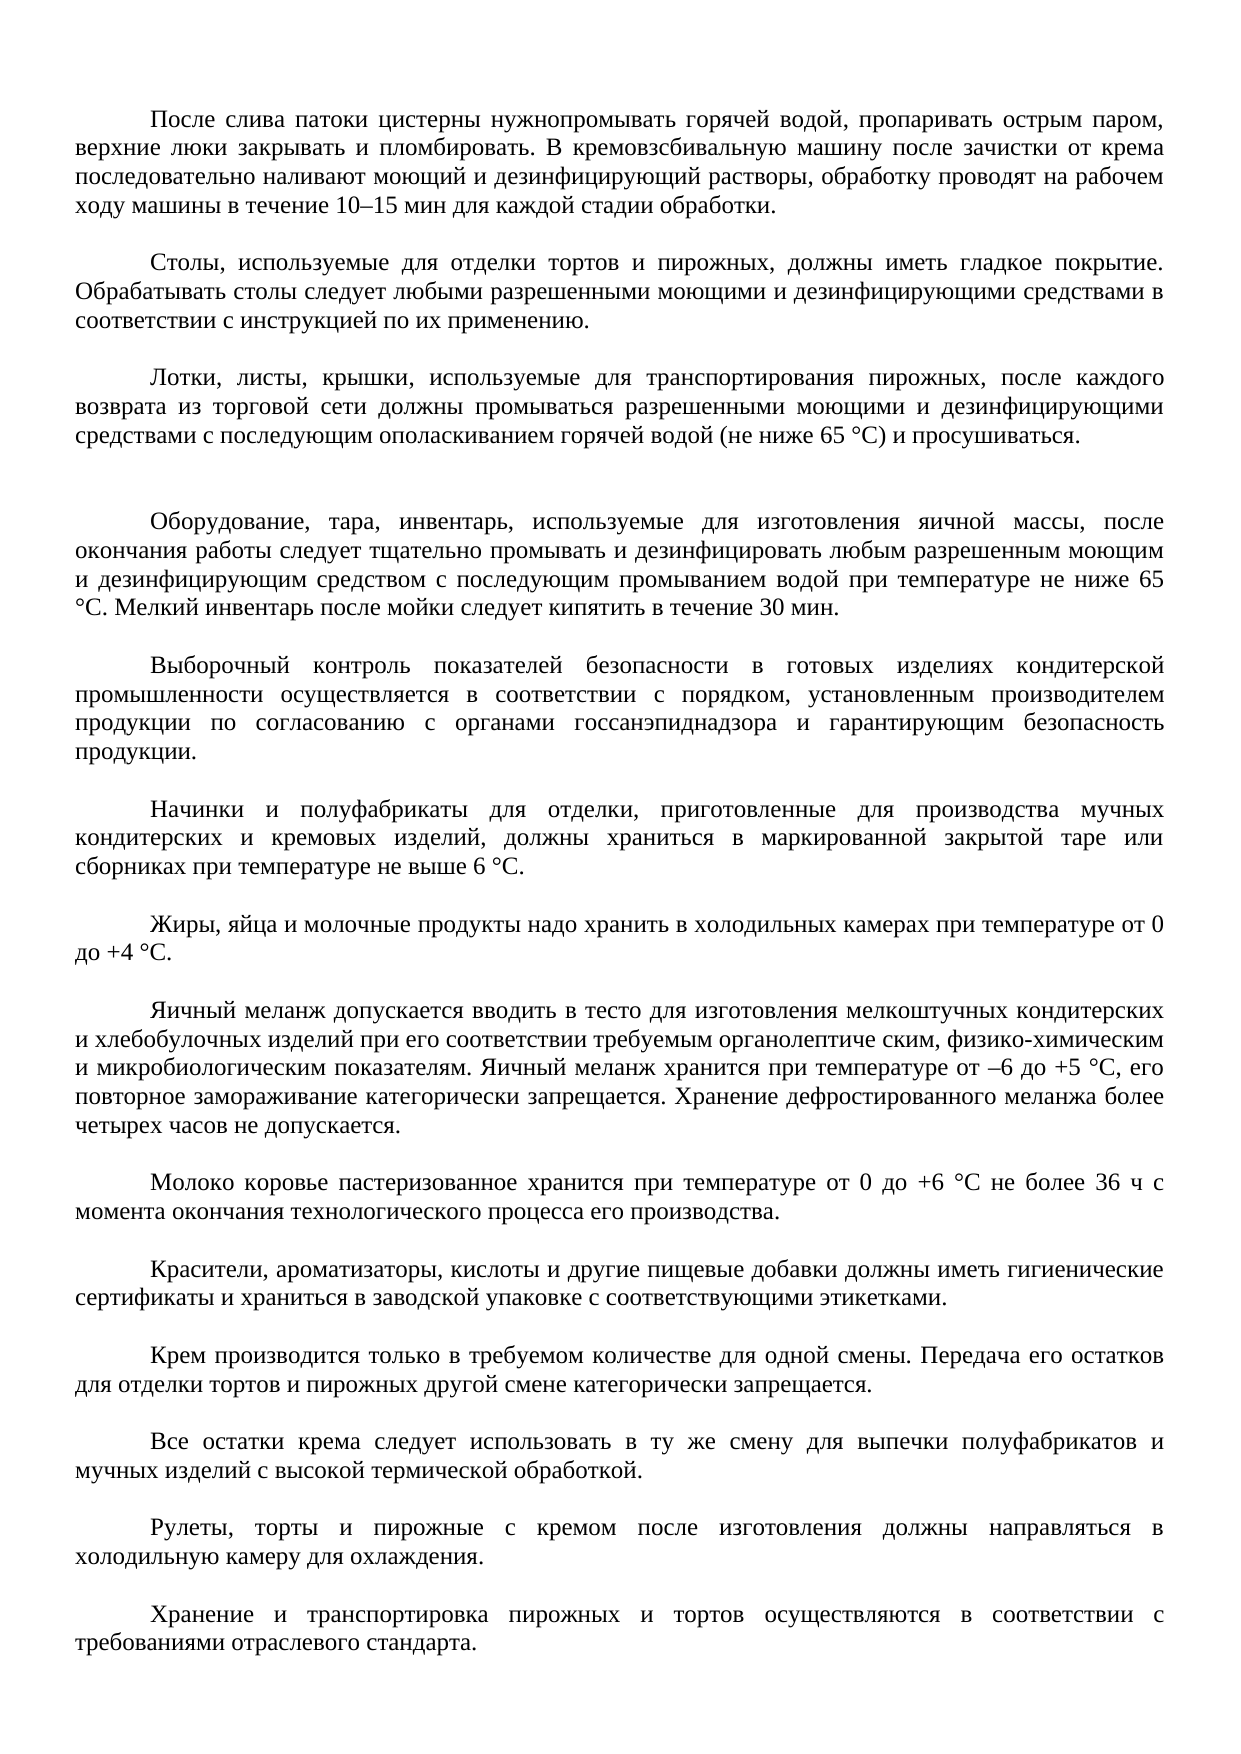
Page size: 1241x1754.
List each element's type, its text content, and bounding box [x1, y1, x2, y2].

text Все остатки крема следует использовать в ту же смену для выпечки полуфабрикатов и мучных изделий с высокой термической обработкой. [75, 1426, 1165, 1484]
text Оборудование, тара, инвентарь, используемые для изготовления яичной массы, после окончания работы следует тщательно промывать и дезинфицировать любым разрешенным моющим и дезинфицирующим средством с последующим промыванием водой при температуре не ниже 65 °C. Мелкий инвентарь после мойки следует кипятить в течение 30 мин. [75, 506, 1165, 621]
text Яичный меланж допускается вводить в тесто для изготовления мелкоштучных кондитерских и хлебобулочных изделий при его соответствии требуемым органолептиче ским, физико-химическим и микробиологическим показателям. Яичный меланж хранится при температуре от –6 до +5 °C, его повторное замораживание категорически запрещается. Хранение дефростированного меланжа более четырех часов не допускается. [75, 995, 1165, 1139]
text После слива патоки цистерны нужнопромывать горячей водой, пропаривать острым паром, верхние люки закрывать и пломбировать. В кремовзсбивальную машину после зачистки от крема последовательно наливают моющий и дезинфицирующий растворы, обработку проводят на рабочем ходу машины в течение 10–15 мин для каждой стадии обработки. [75, 104, 1165, 219]
text Хранение и транспортировка пирожных и тортов осуществляются в соответствии с требованиями отраслевого стандарта. [75, 1599, 1165, 1656]
text Начинки и полуфабрикаты для отделки, приготовленные для производства мучных кондитерских и кремовых изделий, должны храниться в маркированной закрытой таре или сборниках при температуре не выше 6 °C. [75, 794, 1165, 880]
text Выборочный контроль показателей безопасности в готовых изделиях кондитерской промышленности осуществляется в соответствии с порядком, установленным производителем продукции по согласованию с органами госсанэпиднадзора и гарантирующим безопасность продукции. [75, 650, 1165, 765]
text Крем производится только в требуемом количестве для одной смены. Передача его остатков для отделки тортов и пирожных другой смене категорически запрещается. [75, 1340, 1165, 1397]
text Жиры, яйца и молочные продукты надо хранить в холодильных камерах при температуре от 0 до +4 °C. [75, 909, 1165, 966]
text Столы, используемые для отделки тортов и пирожных, должны иметь гладкое покрытие. Обрабатывать столы следует любыми разрешенными моющими и дезинфицирующими средствами в соответствии с инструкцией по их применению. [75, 247, 1165, 334]
text Рулеты, торты и пирожные с кремом после изготовления должны направляться в холодильную камеру для охлаждения. [75, 1512, 1165, 1570]
text Молоко коровье пастеризованное хранится при температуре от 0 до +6 °C не более 36 ч с момента окончания технологического процесса его производства. [75, 1167, 1165, 1225]
text Красители, ароматизаторы, кислоты и другие пищевые добавки должны иметь гигиенические сертификаты и храниться в заводской упаковке с соответствующими этикетками. [75, 1254, 1165, 1311]
text Лотки, листы, крышки, используемые для транспортирования пирожных, после каждого возврата из торговой сети должны промываться разрешенными моющими и дезинфицирующими средствами с последующим ополаскиванием горячей водой (не ниже 65 °C) и просушиваться. [75, 362, 1165, 449]
